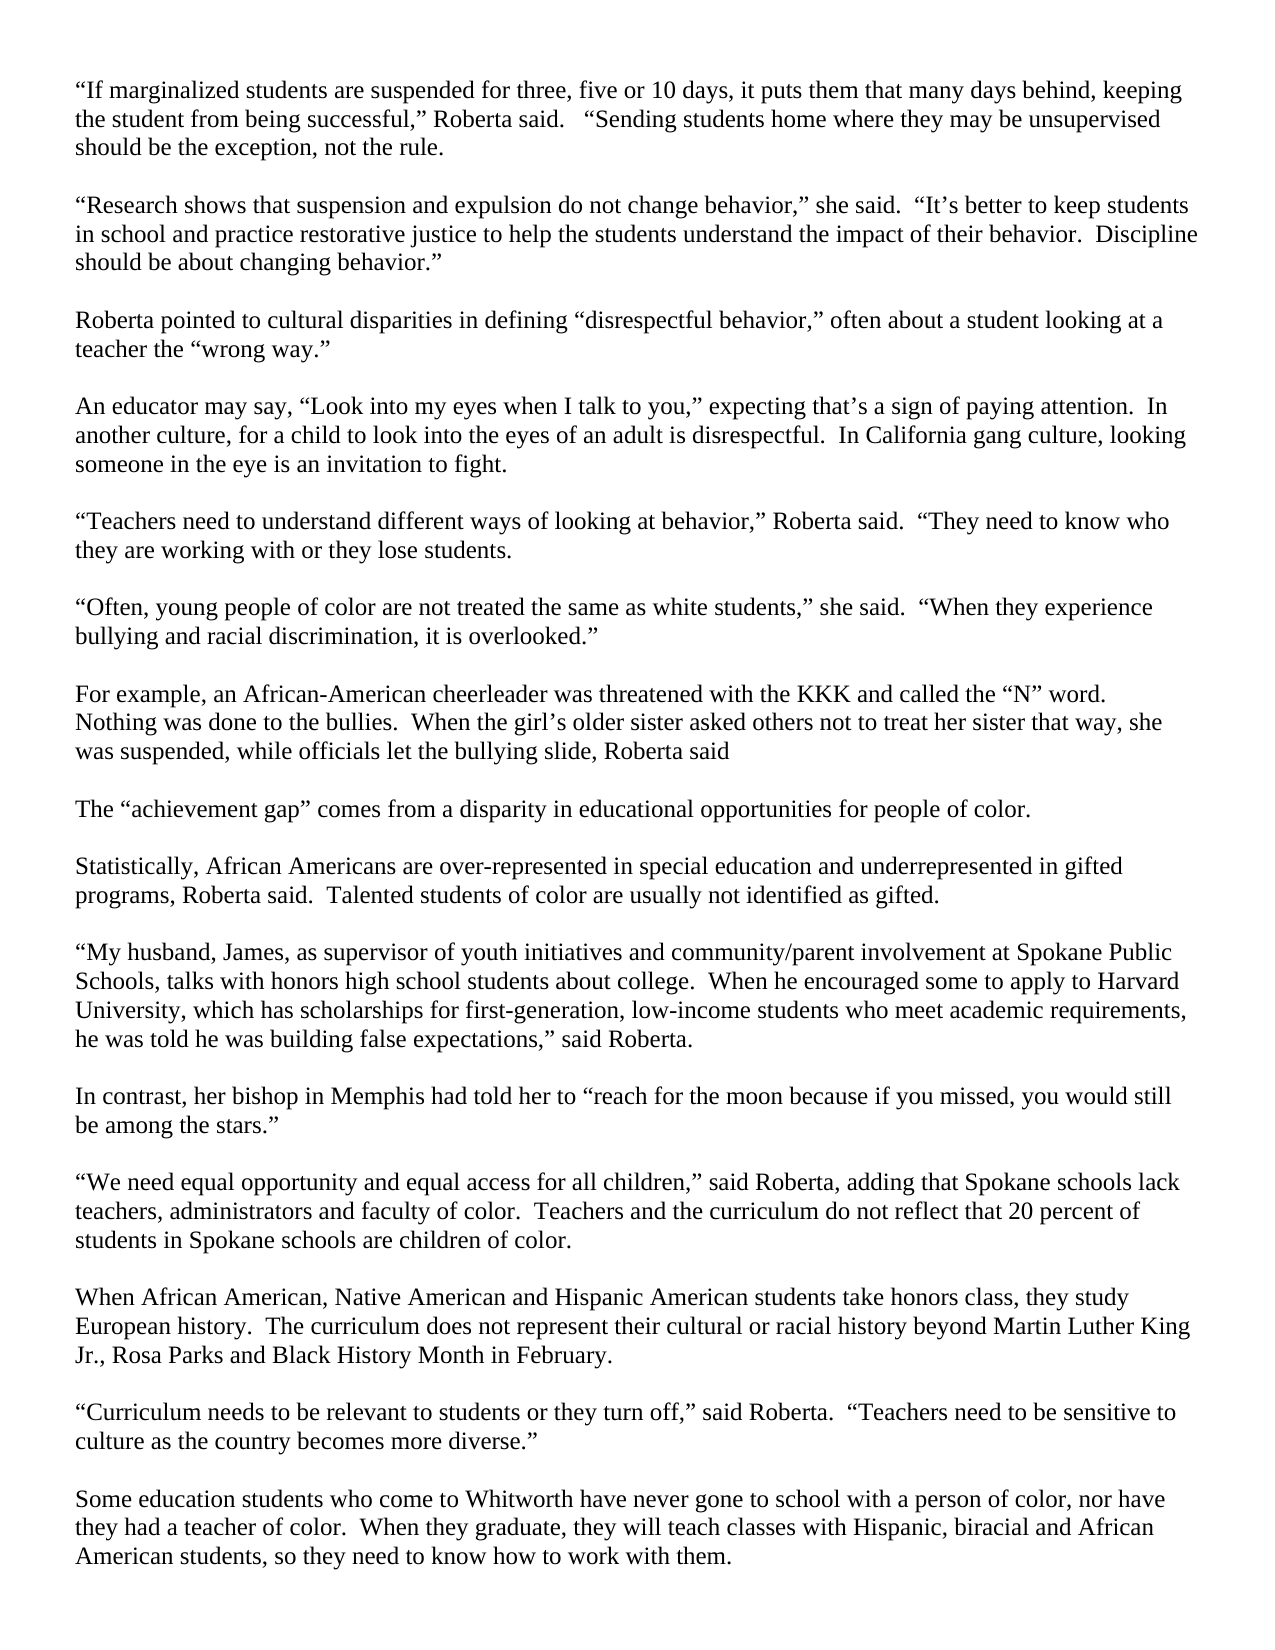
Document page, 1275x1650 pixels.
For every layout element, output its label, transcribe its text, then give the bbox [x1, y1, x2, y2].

text Statistically, African Americans are over-represented in special education and underrepresented in gifted programs, Roberta said. Talented students of color are usually not identified as gifted. [75, 851, 1200, 909]
text “Teachers need to understand different ways of looking at behavior,” Roberta said. “They need to know who they are working with or they lose students. [75, 506, 1200, 564]
text “If marginalized students are suspended for three, five or 10 days, it puts them that many days behind, keeping the student from being successful,” Roberta said. “Sending students home where they may be unsupervised should be the exception, not the rule. [75, 75, 1200, 161]
text “We need equal opportunity and equal access for all children,” said Roberta, adding that Spokane schools lack teachers, administrators and faculty of color. Teachers and the curriculum do not reflect that 20 percent of students in Spokane schools are children of color. [75, 1167, 1200, 1254]
text In contrast, her bishop in Memphis had told her to “reach for the moon because if you missed, you would still be among the stars.” [75, 1081, 1200, 1139]
text For example, an African-American cheerleader was threatened with the KKK and called the “N” word. Nothing was done to the bullies. When the girl’s older sister asked others not to treat her sister that way, she was suspended, while officials let the bullying slide, Roberta said [75, 679, 1200, 765]
text “Research shows that suspension and expulsion do not change behavior,” she said. “It’s better to keep students in school and practice restorative justice to help the students understand the impact of their behavior. Discipline should be about changing behavior.” [75, 190, 1200, 276]
text An educator may say, “Look into my eyes when I talk to you,” expecting that’s a sign of paying attention. In another culture, for a child to look into the eyes of an adult is disrespectful. In California gang culture, looking someone in the eye is an invitation to fight. [75, 391, 1200, 477]
text Roberta pointed to cultural disparities in defining “disrespectful behavior,” often about a student looking at a teacher the “wrong way.” [75, 305, 1200, 362]
text “Curriculum needs to be relevant to students or they turn off,” said Roberta. “Teachers need to be sensitive to culture as the country becomes more diverse.” [75, 1397, 1200, 1455]
text “Often, young people of color are not treated the same as white students,” she said. “When they experience bullying and racial discrimination, it is overlooked.” [75, 592, 1200, 650]
text “My husband, James, as supervisor of youth initiatives and community/parent involvement at Spokane Public Schools, talks with honors high school students about college. When he encouraged some to apply to Harvard University, which has scholarships for first-generation, low-income students who meet academic requirements, he was told he was building false expectations,” said Roberta. [75, 937, 1200, 1052]
text When African American, Native American and Hispanic American students take honors class, they study European history. The curriculum does not represent their cultural or racial history beyond Martin Luther King Jr., Rosa Parks and Black History Month in February. [75, 1282, 1200, 1369]
text The “achievement gap” comes from a disparity in educational opportunities for people of color. [75, 794, 1200, 822]
text Some education students who come to Whitworth have never gone to school with a person of color, nor have they had a teacher of color. When they graduate, they will teach classes with Hispanic, biracial and African American students, so they need to know how to work with them. [75, 1484, 1200, 1570]
